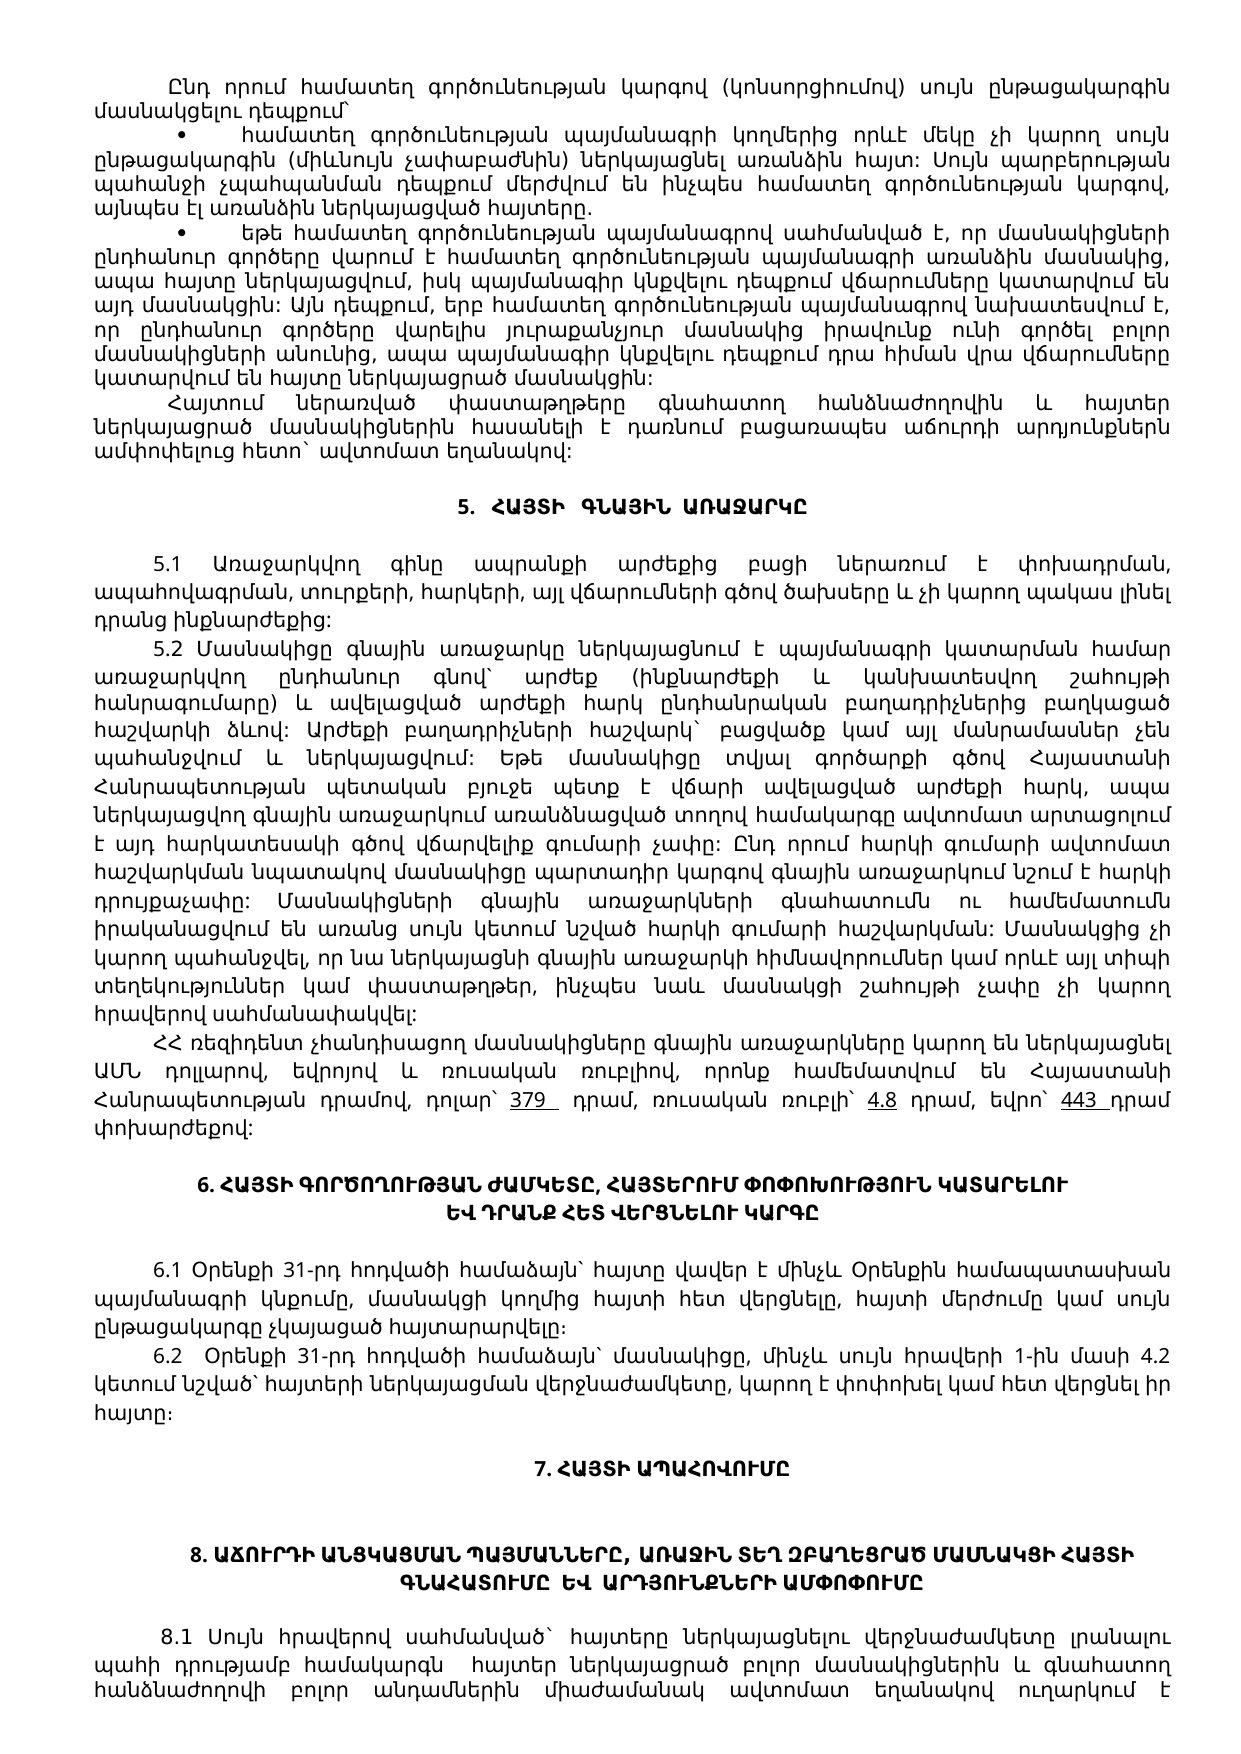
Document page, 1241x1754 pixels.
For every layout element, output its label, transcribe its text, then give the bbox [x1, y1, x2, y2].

text 5.1 Առաջարկվող գինը ապրանքի արժեքից բացի ներառում է փոխադրման, ապահովագրման, տուրքերի, հարկերի, այլ վճարումների գծով ծախսերը և չի կարող պակաս լինել դրանց ինքնարժեքից: [94, 549, 1171, 634]
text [94, 1625, 1171, 1702]
text 6.2 Օրենքի 31-րդ հոդվածի համաձայն` մասնակիցը, մինչև սույն հրավերի 1-ին մասի 4.2 կետում նշված` հայտերի ներկայացման վերջնաժամկետը, կարող է փոփոխել կամ հետ վերցնել իր հայտը։ [94, 1341, 1171, 1426]
text 6.1 Օրենքի 31-րդ հոդվածի համաձայն` հայտը վավեր է մինչև Օրենքին համապատասխան պայմանագրի կնքումը, մասնակցի կողմից հայտի հետ վերցնելը, հայտի մերժումը կամ սույն ընթացակարգը չկայացած հայտարարվելը։ [94, 1255, 1171, 1341]
text ՀՀ ռեզիդենտ չհանդիսացող մասնակիցները գնային առաջարկները կարող են ներկայացնել ԱՄՆ դոլլարով, եվրոյով և ռուսական ռուբլիով, որոնք համեմատվում են Հայաստանի Հանրապետության դրամով, դոլար՝ 379 դրամ, ռուսական ռուբլի՝ 4.8 դրամ, եվրո՝ 443 դրամ փոխարժեքով: [94, 1028, 1171, 1142]
text Ընդ որում համատեղ գործունեության կարգով (կոնսորցիումով) սույն ընթացակարգին մասնակցելու դեպքում՝ [94, 75, 1171, 123]
text 7. ՀԱՅՏԻ ԱՊԱՀՈՎՈՒՄԸ [94, 1454, 1171, 1483]
list եթե համատեղ գործունեության պայմանագրով սահմանված է, որ մասնակիցների ընդհանուր գործերը վարում է համատեղ գործունեության պայմանագրի առանձին մասնակից, ապա հայտը ներկայացվում, իսկ պայմանագիր կնքվելու դեպքում վճարումները կատարվում են այդ մասնակցին: Այն դեպքում, երբ համատեղ գործունեության պայմանագրով նախատեսվում է, որ ընդհանուր գործերը վարելիս յուրաքանչյուր մասնակից իրավունք ունի գործել բոլոր մասնակիցների անունից, ապա պայմանագիր կնքվելու դեպքում դրա հիման վրա վճարումները կատարվում են հայտը ներկայացրած մասնակցին: [94, 221, 1171, 391]
text 5.2 Մասնակիցը գնային առաջարկը ներկայացնում է պայմանագրի կատարման համար առաջարկվող ընդհանուր գնով` արժեք (ինքնարժեքի և կանխատեսվող շահույթի հանրագումարը) և ավելացված արժեքի հարկ ընդհանրական բաղադրիչներից բաղկացած հաշվարկի ձևով: Արժեքի բաղադրիչների հաշվարկ` բացվածք կամ այլ մանրամասներ չեն պահանջվում և ներկայացվում: Եթե մասնակիցը տվյալ գործարքի գծով Հայաստանի Հանրապետության պետական բյուջե պետք է վճարի ավելացված արժեքի հարկ, ապա ներկայացվող գնային առաջարկում առանձնացված տողով համակարգը ավտոմատ արտացոլում է այդ հարկատեսակի գծով վճարվելիք գումարի չափը: Ընդ որում հարկի գումարի ավտոմատ հաշվարկման նպատակով մասնակիցը պարտադիր կարգով գնային առաջարկում նշում է հարկի դրույքաչափը: Մասնակիցների գնային առաջարկների գնահատումն ու համեմատումն իրականացվում են առանց սույն կետում նշված հարկի գումարի հաշվարկման: Մասնակցից չի կարող պահանջվել, որ նա ներկայացնի գնային առաջարկի հիմնավորումներ կամ որևէ այլ տիպի տեղեկություններ կամ փաստաթղթեր, ինչպես նաև մասնակցի շահույթի չափը չի կարող հրավերով սահմանափակվել: [94, 634, 1171, 1028]
text 5. ՀԱՅՏԻ ԳՆԱՅԻՆ ԱՌԱՋԱՐԿԸ [94, 492, 1171, 520]
text ԵՎ ԴՐԱՆՔ ՀԵՏ ՎԵՐՑՆԵԼՈՒ ԿԱՐԳԸ [94, 1198, 1171, 1227]
text 6. ՀԱՅՏԻ ԳՈՐԾՈՂՈՒԹՅԱՆ ԺԱՄԿԵՏԸ, ՀԱՅՏԵՐՈՒՄ ՓՈՓՈԽՈՒԹՅՈՒՆ ԿԱՏԱՐԵԼՈՒ [94, 1170, 1171, 1198]
text 8. ԱՃՈՒՐԴԻ ԱՆՑԿԱՑՄԱՆ ՊԱՅՄԱՆՆԵՐԸ, ԱՌԱՋԻՆ ՏԵՂ ԶԲԱՂԵՑՐԱԾ ՄԱՍՆԱԿՑԻ ՀԱՅՏԻ [94, 1540, 1171, 1568]
list համատեղ գործունեության պայմանագրի կողմերից որևէ մեկը չի կարող սույն ընթացակարգին (միևնույն չափաբաժնին) ներկայացնել առանձին հայտ: Սույն պարբերության պահանջի չպահպանման դեպքում մերժվում են ինչպես համատեղ գործունեության կարգով, այնպես էլ առանձին ներկայացված հայտերը. [94, 123, 1171, 221]
text ԳՆԱՀԱՏՈՒՄԸ ԵՎ ԱՐԴՅՈՒՆՔՆԵՐԻ ԱՄՓՈՓՈՒՄԸ [94, 1568, 1171, 1597]
text Հայտում ներառված փաստաթղթերը գնահատող հանձնաժողովին և հայտեր ներկայացրած մասնակիցներին հասանելի է դառնում բացառապես աճուրդի արդյունքներն ամփոփելուց հետո` ավտոմատ եղանակով: [94, 391, 1171, 463]
